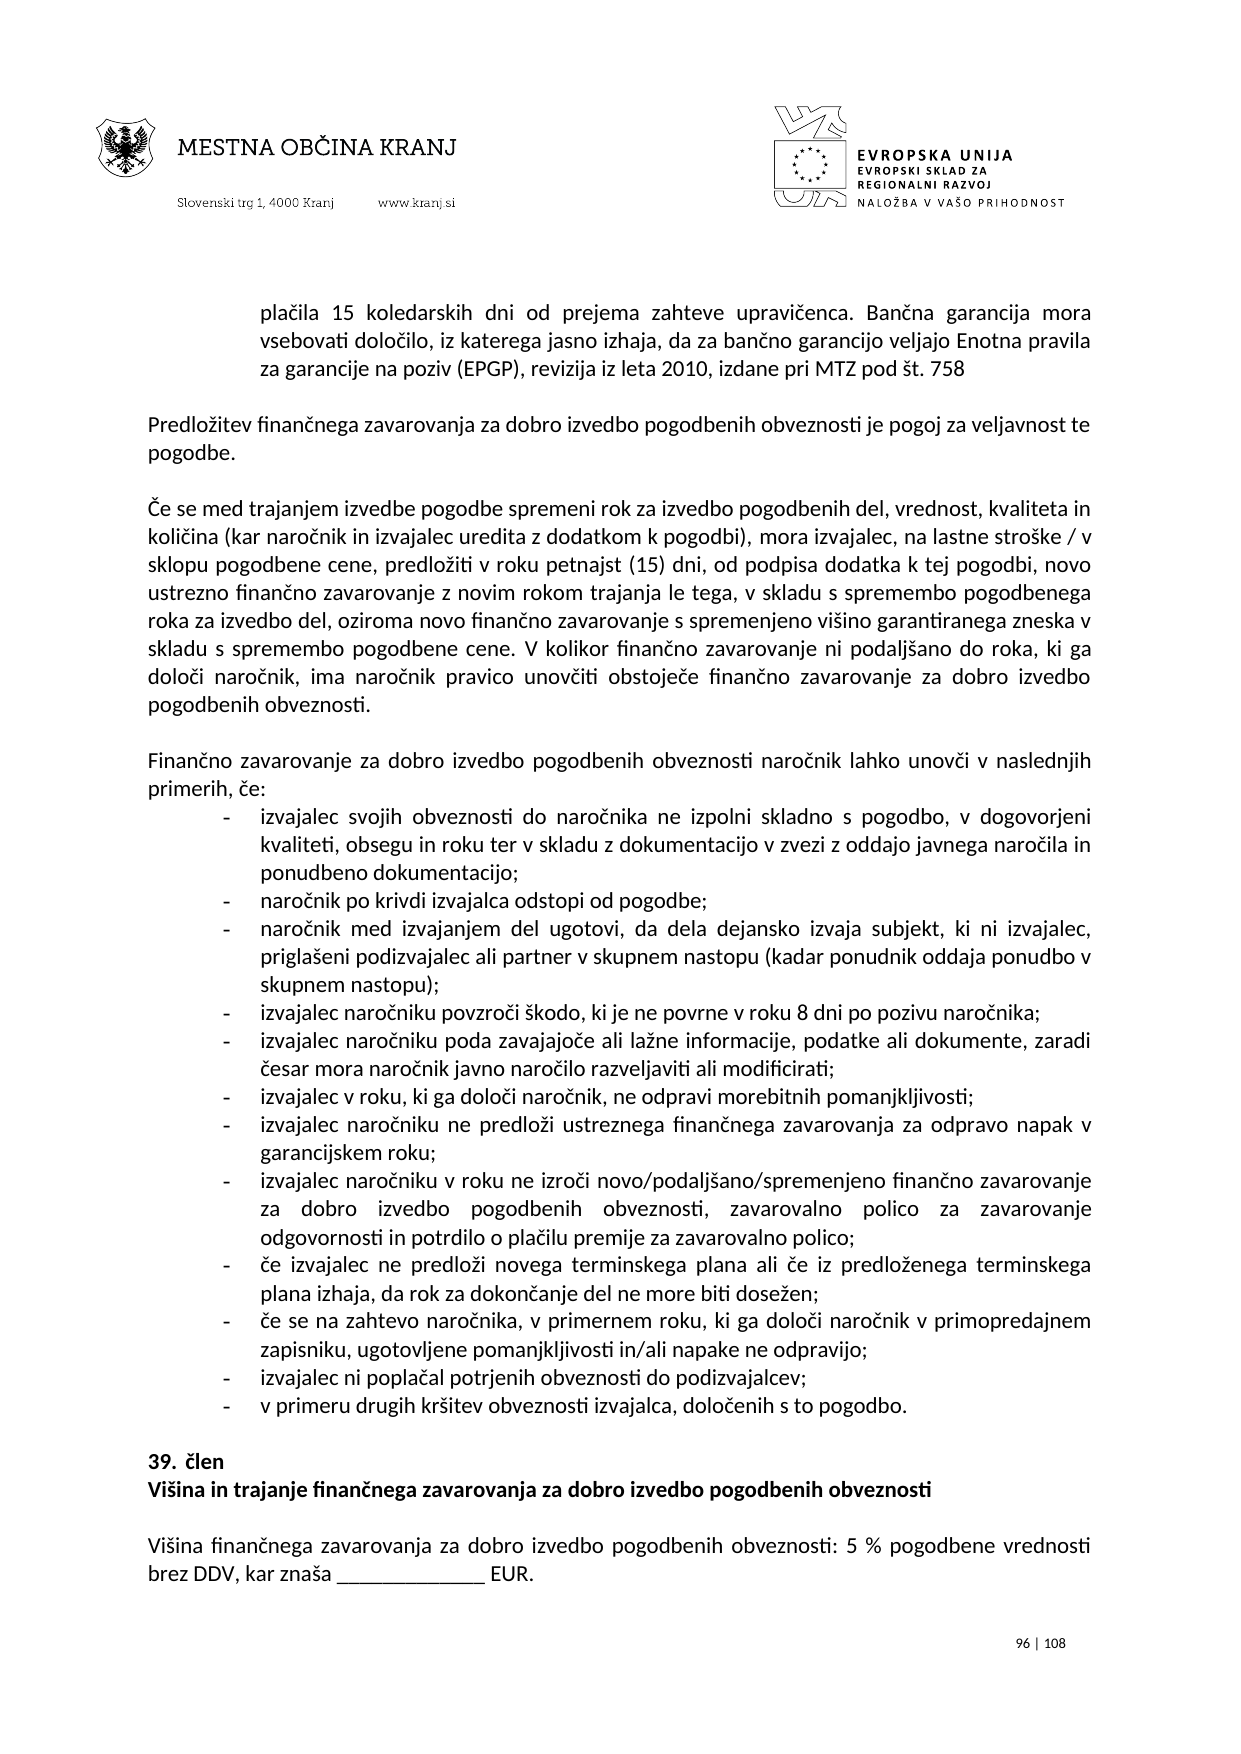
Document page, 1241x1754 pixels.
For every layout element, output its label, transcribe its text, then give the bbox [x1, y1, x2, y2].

text Predložitev finančnega zavarovanja za dobro izvedbo pogodbenih obveznosti je pogoj za veljavnost te pogodbe. [148, 410, 1093, 466]
list če se na zahtevo naročnika, v primernem roku, ki ga določi naročnik v primopredajnem zapisniku, ugotovljene pomanjkljivosti in/ali napake ne odpravijo; [223, 1307, 1093, 1363]
text Če se med trajanjem izvedbe pogodbe spremeni rok za izvedbo pogodbenih del, vrednost, kvaliteta in količina (kar naročnik in izvajalec uredita z dodatkom k pogodbi), mora izvajalec, na lastne stroške / v sklopu pogodbene cene, predložiti v roku petnajst (15) dni, od podpisa dodatka k tej pogodbi, novo ustrezno finančno zavarovanje z novim rokom trajanja le tega, v skladu s spremembo pogodbenega roka za izvedbo del, oziroma novo finančno zavarovanje s spremenjeno višino garantiranega zneska v skladu s spremembo pogodbene cene. V kolikor finančno zavarovanje ni podaljšano do roka, ki ga določi naročnik, ima naročnik pravico unovčiti obstoječe finančno zavarovanje za dobro izvedbo pogodbenih obveznosti. [148, 494, 1093, 718]
list izvajalec naročniku poda zavajajoče ali lažne informacije, podatke ali dokumente, zaradi česar mora naročnik javno naročilo razveljaviti ali modificirati; [223, 1026, 1093, 1082]
text Višina in trajanje finančnega zavarovanja za dobro izvedbo pogodbenih obveznosti [148, 1475, 1093, 1503]
list izvajalec ni poplačal potrjenih obveznosti do podizvajalcev; [223, 1363, 1093, 1391]
list naročnik med izvajanjem del ugotovi, da dela dejansko izvaja subjekt, ki ni izvajalec, priglašeni podizvajalec ali partner v skupnem nastopu (kadar ponudnik oddaja ponudbo v skupnem nastopu); [223, 914, 1093, 998]
list člen [148, 1447, 1093, 1475]
list izvajalec v roku, ki ga določi naročnik, ne odpravi morebitnih pomanjkljivosti; [223, 1082, 1093, 1111]
text Finančno zavarovanje za dobro izvedbo pogodbenih obveznosti naročnik lahko unovči v naslednjih primerih, če: [148, 746, 1093, 802]
picture [0, 3, 1241, 266]
list izvajalec naročniku v roku ne izroči novo/podaljšano/spremenjeno finančno zavarovanje za dobro izvedbo pogodbenih obveznosti, zavarovalno polico za zavarovanje odgovornosti in potrdilo o plačilu premije za zavarovalno polico; [223, 1167, 1093, 1251]
list izvajalec naročniku povzroči škodo, ki je ne povrne v roku 8 dni po pozivu naročnika; [223, 998, 1093, 1026]
text Višina finančnega zavarovanja za dobro izvedbo pogodbenih obveznosti: 5 % pogodbene vrednosti brez DDV, kar znaša _____________ EUR. [148, 1531, 1093, 1587]
list v primeru drugih kršitev obveznosti izvajalca, določenih s to pogodbo. [223, 1391, 1093, 1419]
list naročnik po krivdi izvajalca odstopi od pogodbe; [223, 886, 1093, 914]
list če izvajalec ne predloži novega terminskega plana ali če iz predloženega terminskega plana izhaja, da rok za dokončanje del ne more biti dosežen; [223, 1251, 1093, 1307]
list izvajalec svojih obveznosti do naročnika ne izpolni skladno s pogodbo, v dogovorjeni kvaliteti, obsegu in roku ter v skladu z dokumentacijo v zvezi z oddajo javnega naročila in ponudbeno dokumentacijo; [223, 802, 1093, 886]
list izvajalec naročniku ne predloži ustreznega finančnega zavarovanja za odpravo napak v garancijskem roku; [223, 1111, 1093, 1167]
